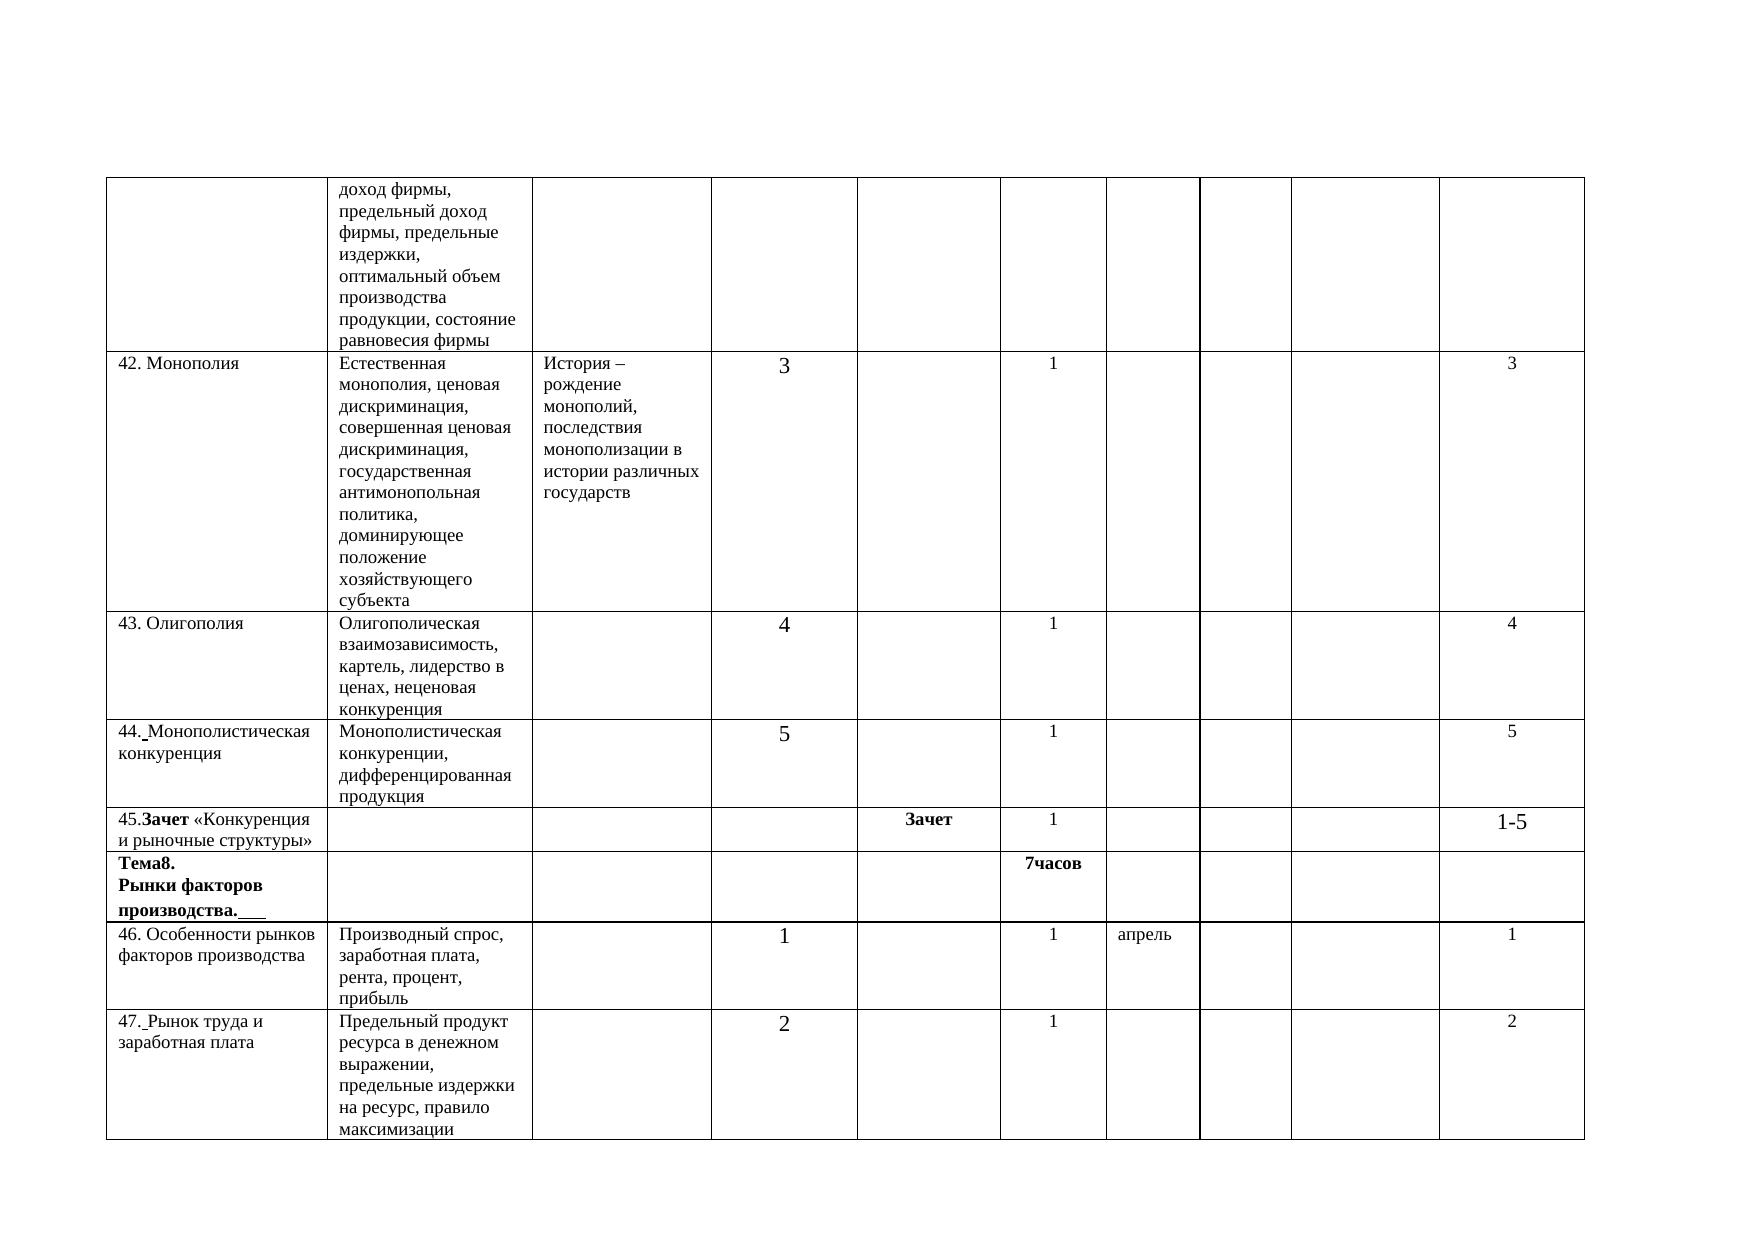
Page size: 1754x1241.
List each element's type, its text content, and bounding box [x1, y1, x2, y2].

table_cell 46. Особенности рынков факторов производства [107, 923, 327, 1009]
table_cell [1292, 852, 1439, 921]
table_cell [858, 352, 1000, 611]
table_cell [1107, 1010, 1199, 1139]
table_cell [1201, 178, 1291, 351]
table_cell [1292, 178, 1439, 351]
table_cell [712, 808, 857, 851]
table_cell [858, 720, 1000, 807]
table_cell [328, 808, 532, 851]
table_cell [1107, 352, 1199, 611]
table_cell [712, 852, 857, 921]
table_cell [1201, 923, 1291, 1009]
table_cell [858, 612, 1000, 719]
table_cell Зачет [858, 808, 1000, 851]
table_cell [533, 923, 711, 1009]
table_cell 43. Олигополия [107, 612, 327, 719]
table_cell 1 [712, 923, 857, 1009]
table_cell [1201, 720, 1291, 807]
table_cell [1440, 852, 1584, 921]
table_cell 2 [1440, 178, 1584, 351]
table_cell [328, 1010, 532, 1139]
table_cell 1-5 [1440, 808, 1584, 851]
table_cell Производный спрос, заработная плата, рента, процент, прибыль [328, 923, 532, 1009]
table_cell 5 [712, 720, 857, 807]
table_cell 3 [1440, 352, 1584, 611]
table_cell История – рождение монополий, последствия монополизации в истории различных государств [533, 352, 711, 611]
table_cell [533, 852, 711, 921]
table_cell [533, 178, 711, 351]
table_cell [107, 178, 327, 351]
table_cell [858, 852, 1000, 921]
table_cell 44. Монополистическая конкуренция [107, 720, 327, 807]
table_cell 4 [712, 612, 857, 719]
table_cell 1 [1001, 612, 1106, 719]
table_cell 3 [712, 352, 857, 611]
table_cell апрель [1107, 923, 1199, 1009]
table_cell 1 [1001, 923, 1106, 1009]
table_cell [1292, 612, 1439, 719]
table_cell 2 [712, 178, 857, 351]
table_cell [328, 178, 532, 351]
table_cell [533, 720, 711, 807]
table_cell 1 [1001, 1010, 1106, 1139]
table_cell [1107, 720, 1199, 807]
table_cell [1201, 612, 1291, 719]
table_cell [1292, 720, 1439, 807]
table_cell 1 [1001, 720, 1106, 807]
table_cell 1 [1001, 178, 1106, 351]
table_cell [1292, 808, 1439, 851]
table_cell [1292, 352, 1439, 611]
table_cell [1292, 1010, 1439, 1139]
table_cell [858, 178, 1000, 351]
table_cell [1292, 923, 1439, 1009]
table_cell [533, 1010, 711, 1139]
table_cell [1201, 1010, 1291, 1139]
table_cell Монополистическая конкуренции, дифференцированная продукция [328, 720, 532, 807]
table_cell [328, 852, 532, 921]
table_cell Тема8. Рынки факторов производства. [107, 852, 327, 921]
table_cell [1201, 852, 1291, 921]
table_cell 2 [712, 1010, 857, 1139]
table_cell 2 [1440, 1010, 1584, 1139]
table_cell [1107, 808, 1199, 851]
table_cell [858, 1010, 1000, 1139]
table_cell [533, 612, 711, 719]
table_cell 42. Монополия [107, 352, 327, 611]
table_cell [1201, 352, 1291, 611]
table_cell 45.Зачет «Конкуренция и рыночные структуры» [107, 808, 327, 851]
table_cell [1107, 852, 1199, 921]
table_cell 7часов [1001, 852, 1106, 921]
table_cell 1 [1001, 808, 1106, 851]
table_cell [858, 923, 1000, 1009]
table_cell [1107, 612, 1199, 719]
table_cell Олигополическая взаимозависимость, картель, лидерство в ценах, неценовая конкуренция [328, 612, 532, 719]
table_cell 5 [1440, 720, 1584, 807]
table_cell 1 [1440, 923, 1584, 1009]
table_cell [1201, 808, 1291, 851]
table_cell Естественная монополия, ценовая дискриминация, совершенная ценовая дискриминация, государственная антимонопольная политика, доминирующее положение хозяйствующего субъекта [328, 352, 532, 611]
table_cell 1 [1001, 352, 1106, 611]
table_cell [1107, 178, 1199, 351]
table_cell [533, 808, 711, 851]
table_cell 4 [1440, 612, 1584, 719]
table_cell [107, 1010, 327, 1139]
